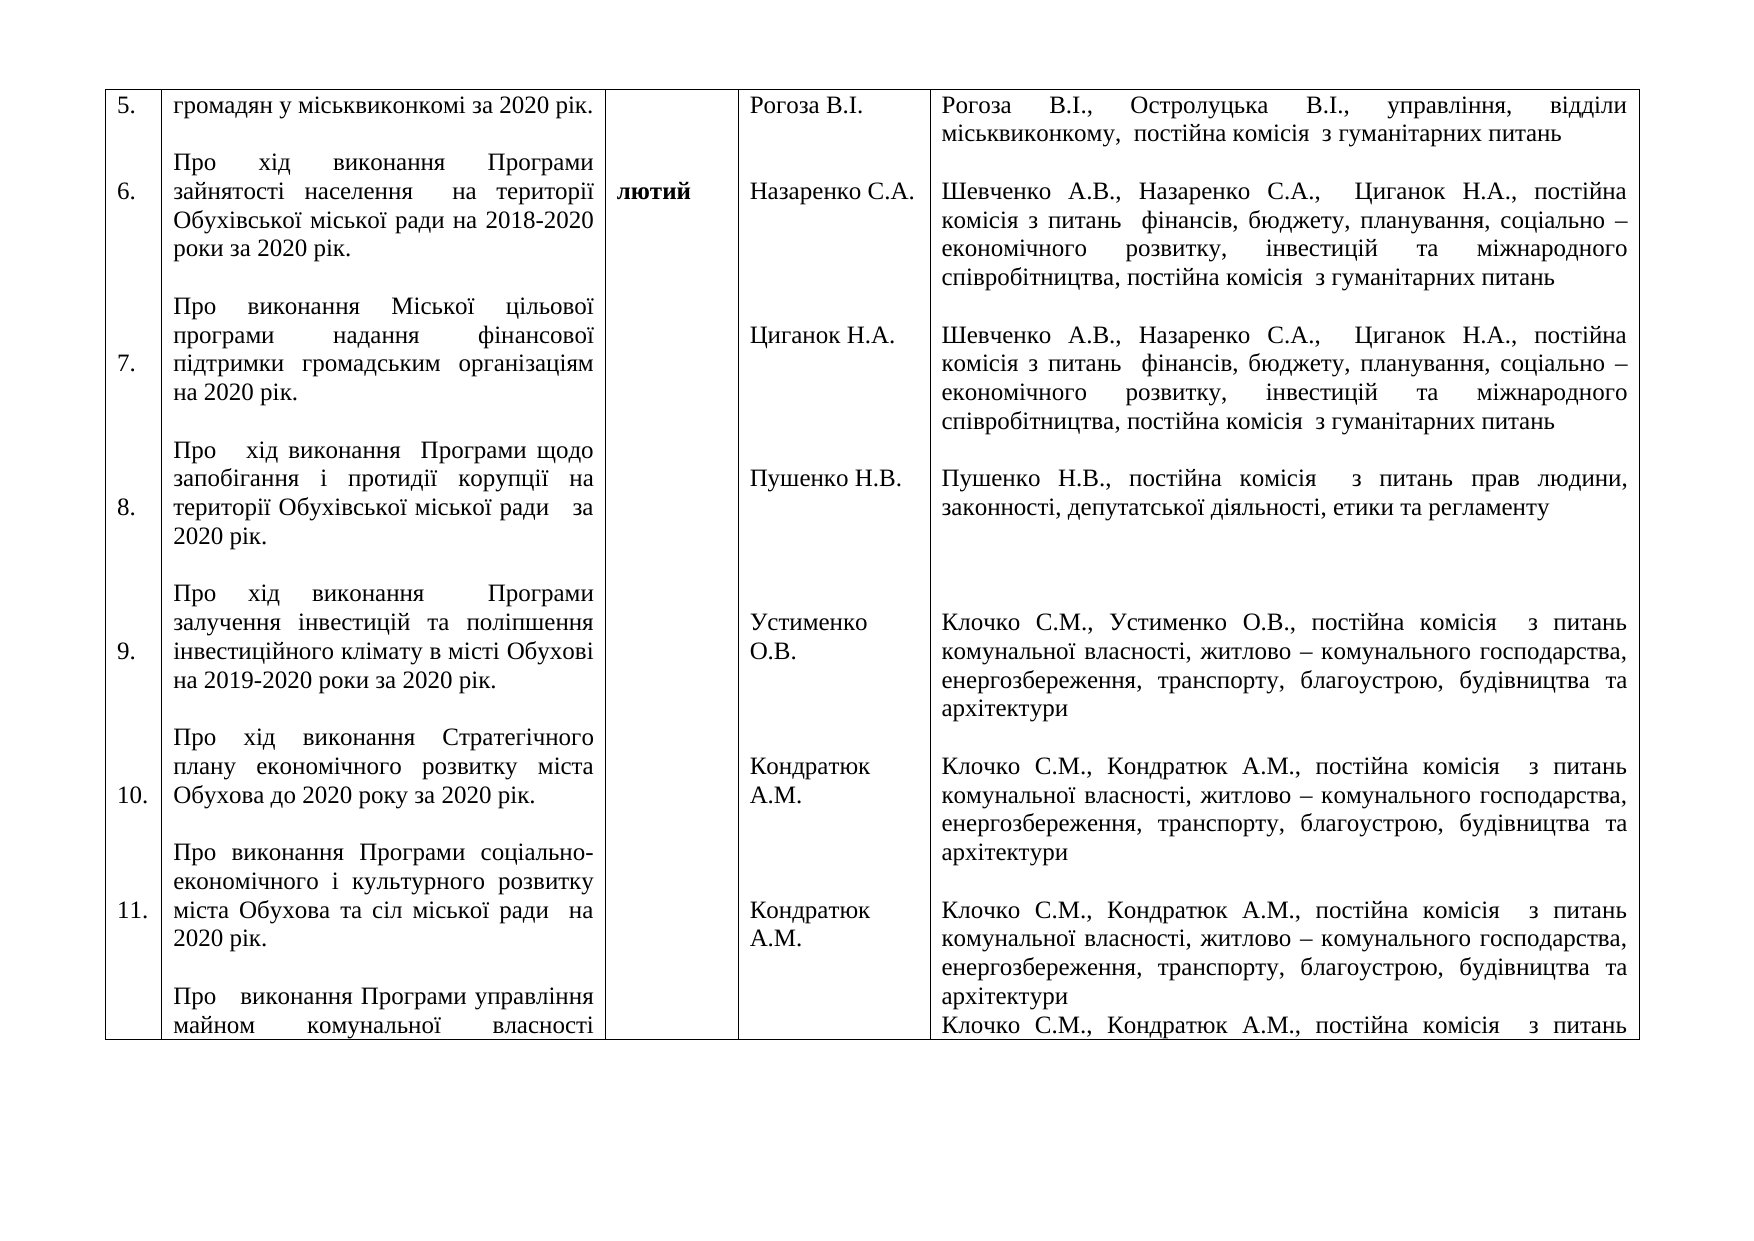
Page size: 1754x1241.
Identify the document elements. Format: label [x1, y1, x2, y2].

table_cell [931, 90, 1639, 1038]
table_cell [739, 90, 930, 1038]
table_cell [162, 90, 605, 1038]
table_cell [106, 90, 161, 1038]
table_cell [606, 90, 738, 1038]
